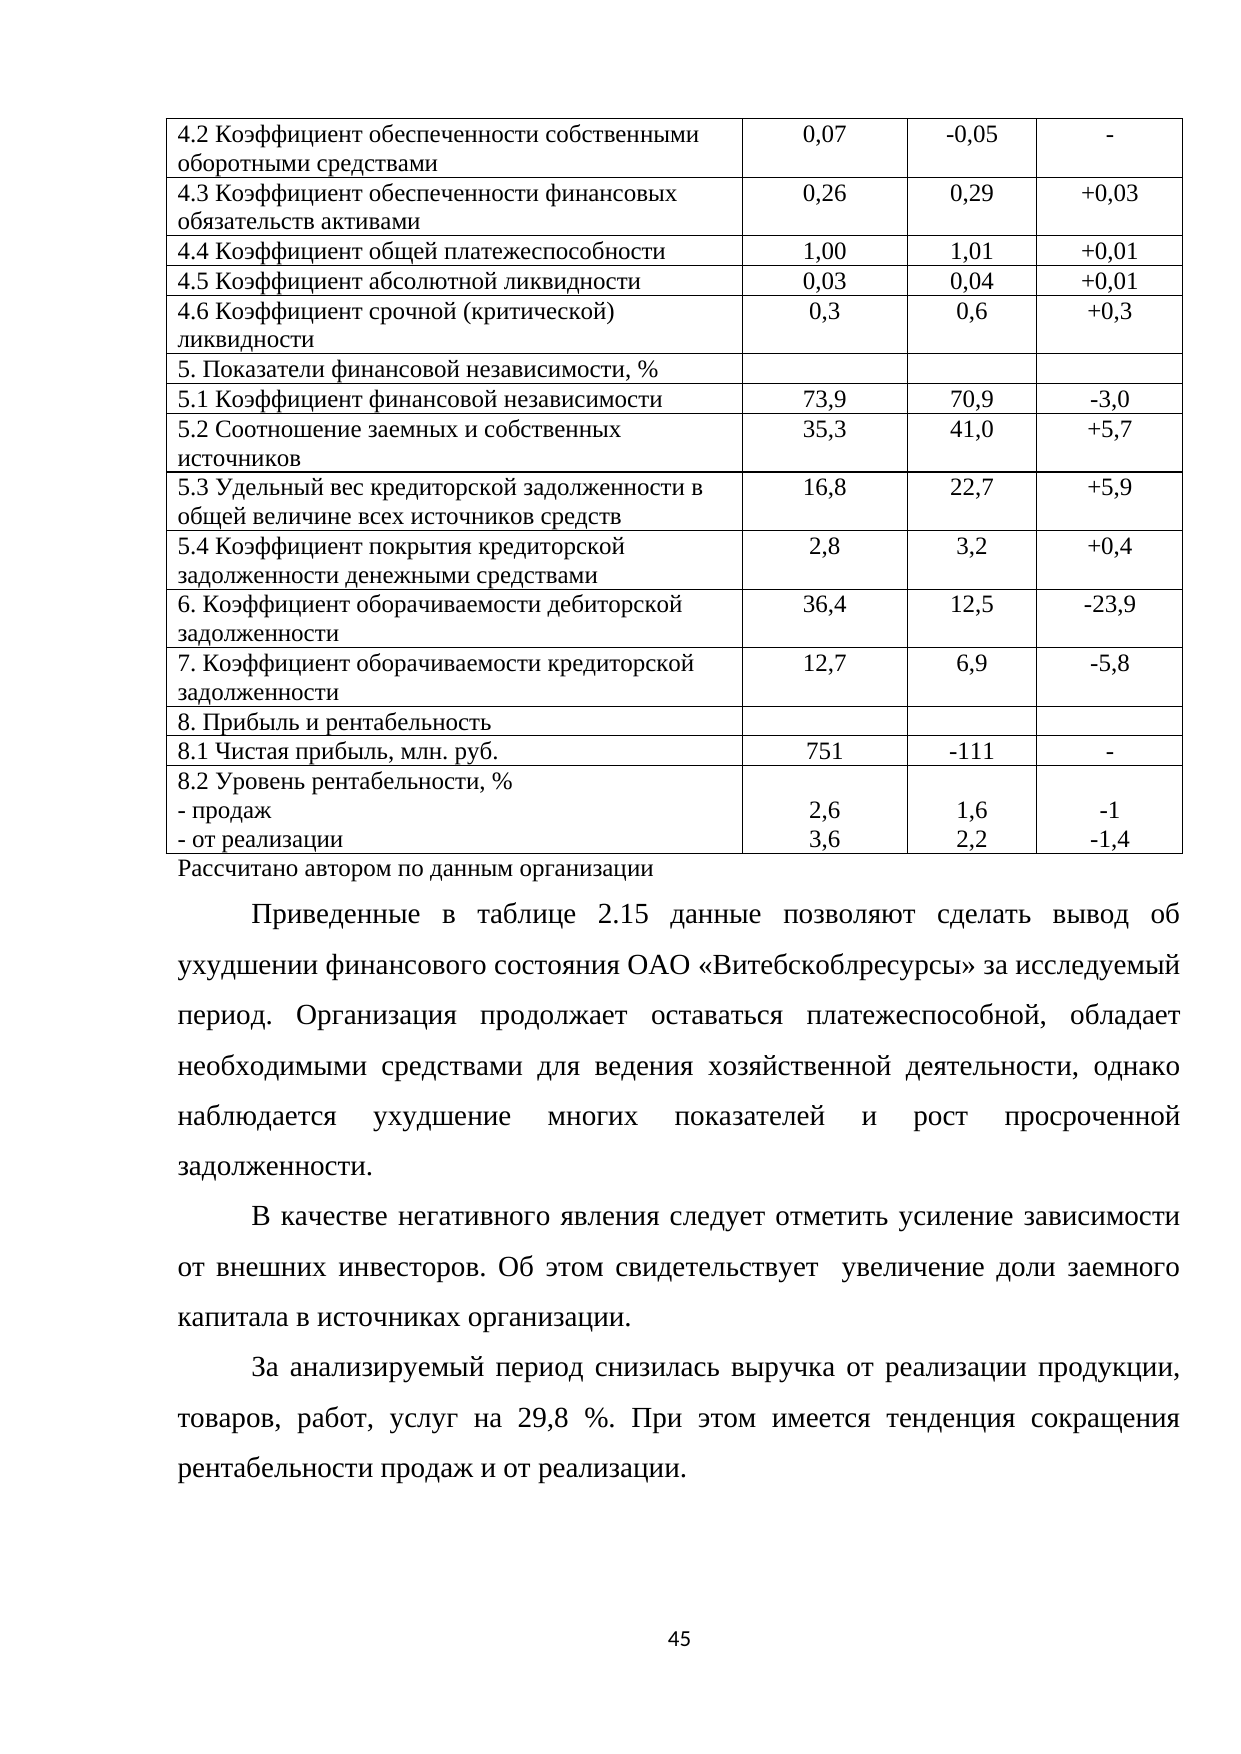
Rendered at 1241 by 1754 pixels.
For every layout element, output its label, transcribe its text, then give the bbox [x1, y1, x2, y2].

table_cell 5.2 Соотношение заемных и собственных источников [167, 414, 742, 471]
table_cell 0,26 [743, 178, 907, 235]
table_cell -3,0 [1037, 384, 1182, 413]
table_cell 1,00 [743, 236, 907, 265]
table_cell 5.3 Удельный вес кредиторской задолженности в общей величине всех источников средств [167, 473, 742, 530]
table_cell 4.6 Коэффициент срочной (критической) ликвидности [167, 296, 742, 353]
table_cell -1 -1,4 [1037, 766, 1182, 852]
table_cell 1,01 [908, 236, 1036, 265]
table_cell 70,9 [908, 384, 1036, 413]
table_cell +0,03 [1037, 178, 1182, 235]
table_cell +5,7 [1037, 414, 1182, 471]
table_cell 2,6 3,6 [743, 766, 907, 852]
table_cell 5.4 Коэффициент покрытия кредиторской задолженности денежными средствами [167, 531, 742, 588]
text Приведенные в таблице 2.15 данные позволяют сделать вывод об ухудшении финансового состояния ОАО «Витебскоблресурсы» за исследуемый период. Организация продолжает оставаться платежеспособной, обладает необходимыми средствами для ведения хозяйственной деятельности, однако наблюдается ухудшение многих показателей и рост просроченной задолженности. [177, 897, 1181, 1182]
table_cell -111 [908, 736, 1036, 765]
table_cell 6,9 [908, 648, 1036, 706]
table_cell 0,29 [908, 178, 1036, 235]
table_cell [743, 354, 907, 383]
table_cell 8. Прибыль и рентабельность [167, 707, 742, 735]
table_cell 36,4 [743, 590, 907, 647]
table_cell 0,03 [743, 266, 907, 295]
table_cell [908, 354, 1036, 383]
table_cell [743, 707, 907, 735]
table_cell 0,6 [908, 296, 1036, 353]
table_cell 7. Коэффициент оборачиваемости кредиторской задолженности [167, 648, 742, 706]
table_cell 0,04 [908, 266, 1036, 295]
table_cell - [1037, 736, 1182, 765]
text За анализируемый период снизилась выручка от реализации продукции, товаров, работ, услуг на 29,8 %. При этом имеется тенденция сокращения рентабельности продаж и от реализации. [177, 1349, 1181, 1484]
table_cell 8.2 Уровень рентабельности, % - продаж - от реализации [167, 766, 742, 852]
table_cell 22,7 [908, 473, 1036, 530]
text Рассчитано автором по данным организации [177, 854, 1181, 882]
table_cell - [1037, 119, 1182, 177]
table_cell 3,2 [908, 531, 1036, 588]
table_cell +5,9 [1037, 473, 1182, 530]
table_cell 41,0 [908, 414, 1036, 471]
table_cell 1,6 2,2 [908, 766, 1036, 852]
table_cell 0,07 [743, 119, 907, 177]
table_cell 751 [743, 736, 907, 765]
table_cell 4.2 Коэффициент обеспеченности собственными оборотными средствами [167, 119, 742, 177]
table_cell 12,5 [908, 590, 1036, 647]
table_cell 6. Коэффициент оборачиваемости дебиторской задолженности [167, 590, 742, 647]
table_cell +0,4 [1037, 531, 1182, 588]
table_cell 12,7 [743, 648, 907, 706]
table_cell 0,3 [743, 296, 907, 353]
table_cell -23,9 [1037, 590, 1182, 647]
table_cell 2,8 [743, 531, 907, 588]
table_cell 4.4 Коэффициент общей платежеспособности [167, 236, 742, 265]
text В качестве негативного явления следует отметить усиление зависимости от внешних инвесторов. Об этом свидетельствует увеличение доли заемного капитала в источниках организации. [177, 1198, 1181, 1333]
table_cell +0,3 [1037, 296, 1182, 353]
table_cell 35,3 [743, 414, 907, 471]
table_cell 8.1 Чистая прибыль, млн. руб. [167, 736, 742, 765]
table_cell +0,01 [1037, 266, 1182, 295]
table_cell -0,05 [908, 119, 1036, 177]
table_cell 4.5 Коэффициент абсолютной ликвидности [167, 266, 742, 295]
table_cell 5.1 Коэффициент финансовой независимости [167, 384, 742, 413]
table_cell 73,9 [743, 384, 907, 413]
table_cell -5,8 [1037, 648, 1182, 706]
table_cell 5. Показатели финансовой независимости, % [167, 354, 742, 383]
table_cell 16,8 [743, 473, 907, 530]
table_cell [1037, 354, 1182, 383]
table_cell [908, 707, 1036, 735]
table_cell +0,01 [1037, 236, 1182, 265]
table_cell 4.3 Коэффициент обеспеченности финансовых обязательств активами [167, 178, 742, 235]
table_cell [1037, 707, 1182, 735]
